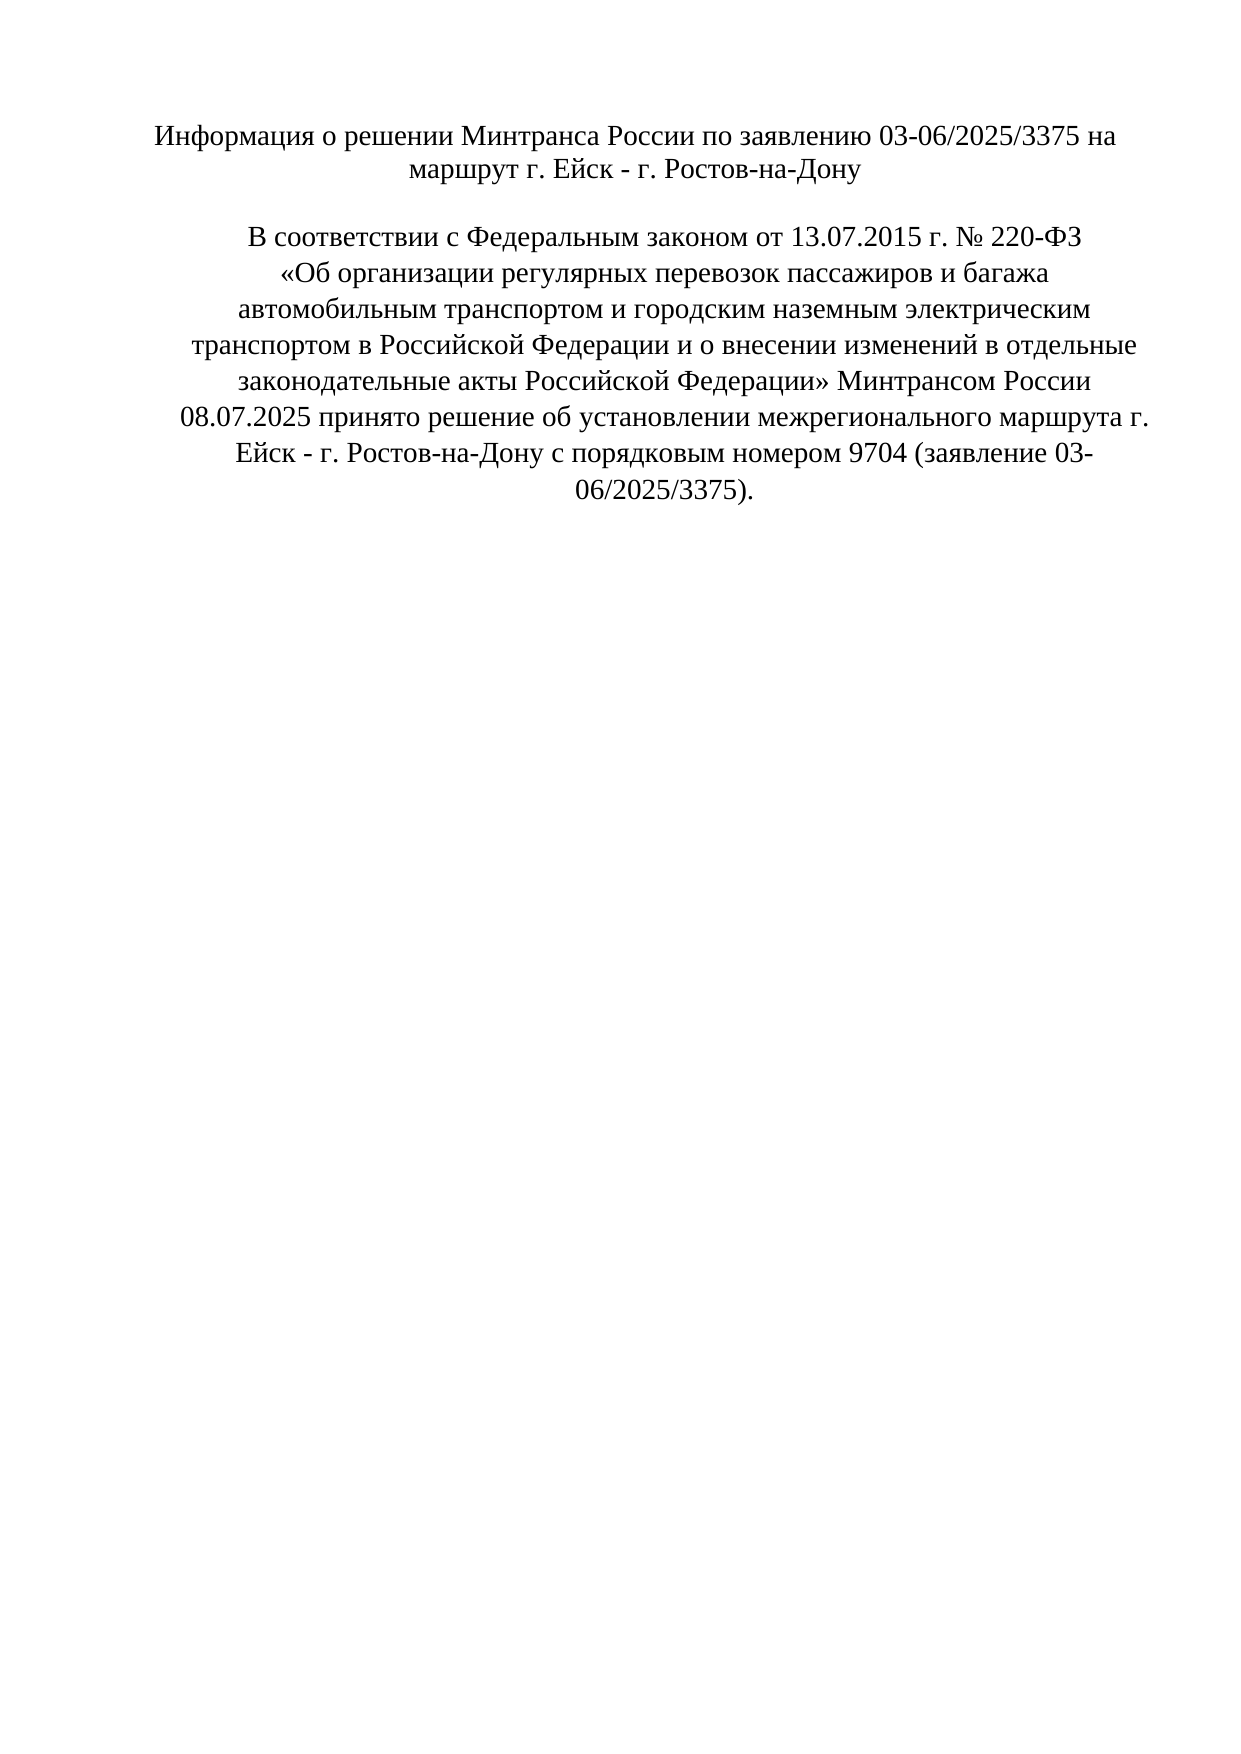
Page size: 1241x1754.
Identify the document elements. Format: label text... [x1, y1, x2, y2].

text Информация о решении Минтранса России по заявлению 03-06/2025/3375 на маршрут г. Ейск - г. Ростов-на-Дону [118, 118, 1152, 185]
text В соответствии с Федеральным законом от 13.07.2015 г. № 220-ФЗ «Об организации регулярных перевозок пассажиров и багажа автомобильным транспортом и городским наземным электрическим транспортом в Российской Федерации и о внесении изменений в отдельные законодательные акты Российской Федерации» Минтрансом России 08.07.2025 принято решение об установлении межрегионального маршрута г. Ейск - г. Ростов-на-Дону с порядковым номером 9704 (заявление 03-06/2025/3375). [177, 219, 1152, 505]
